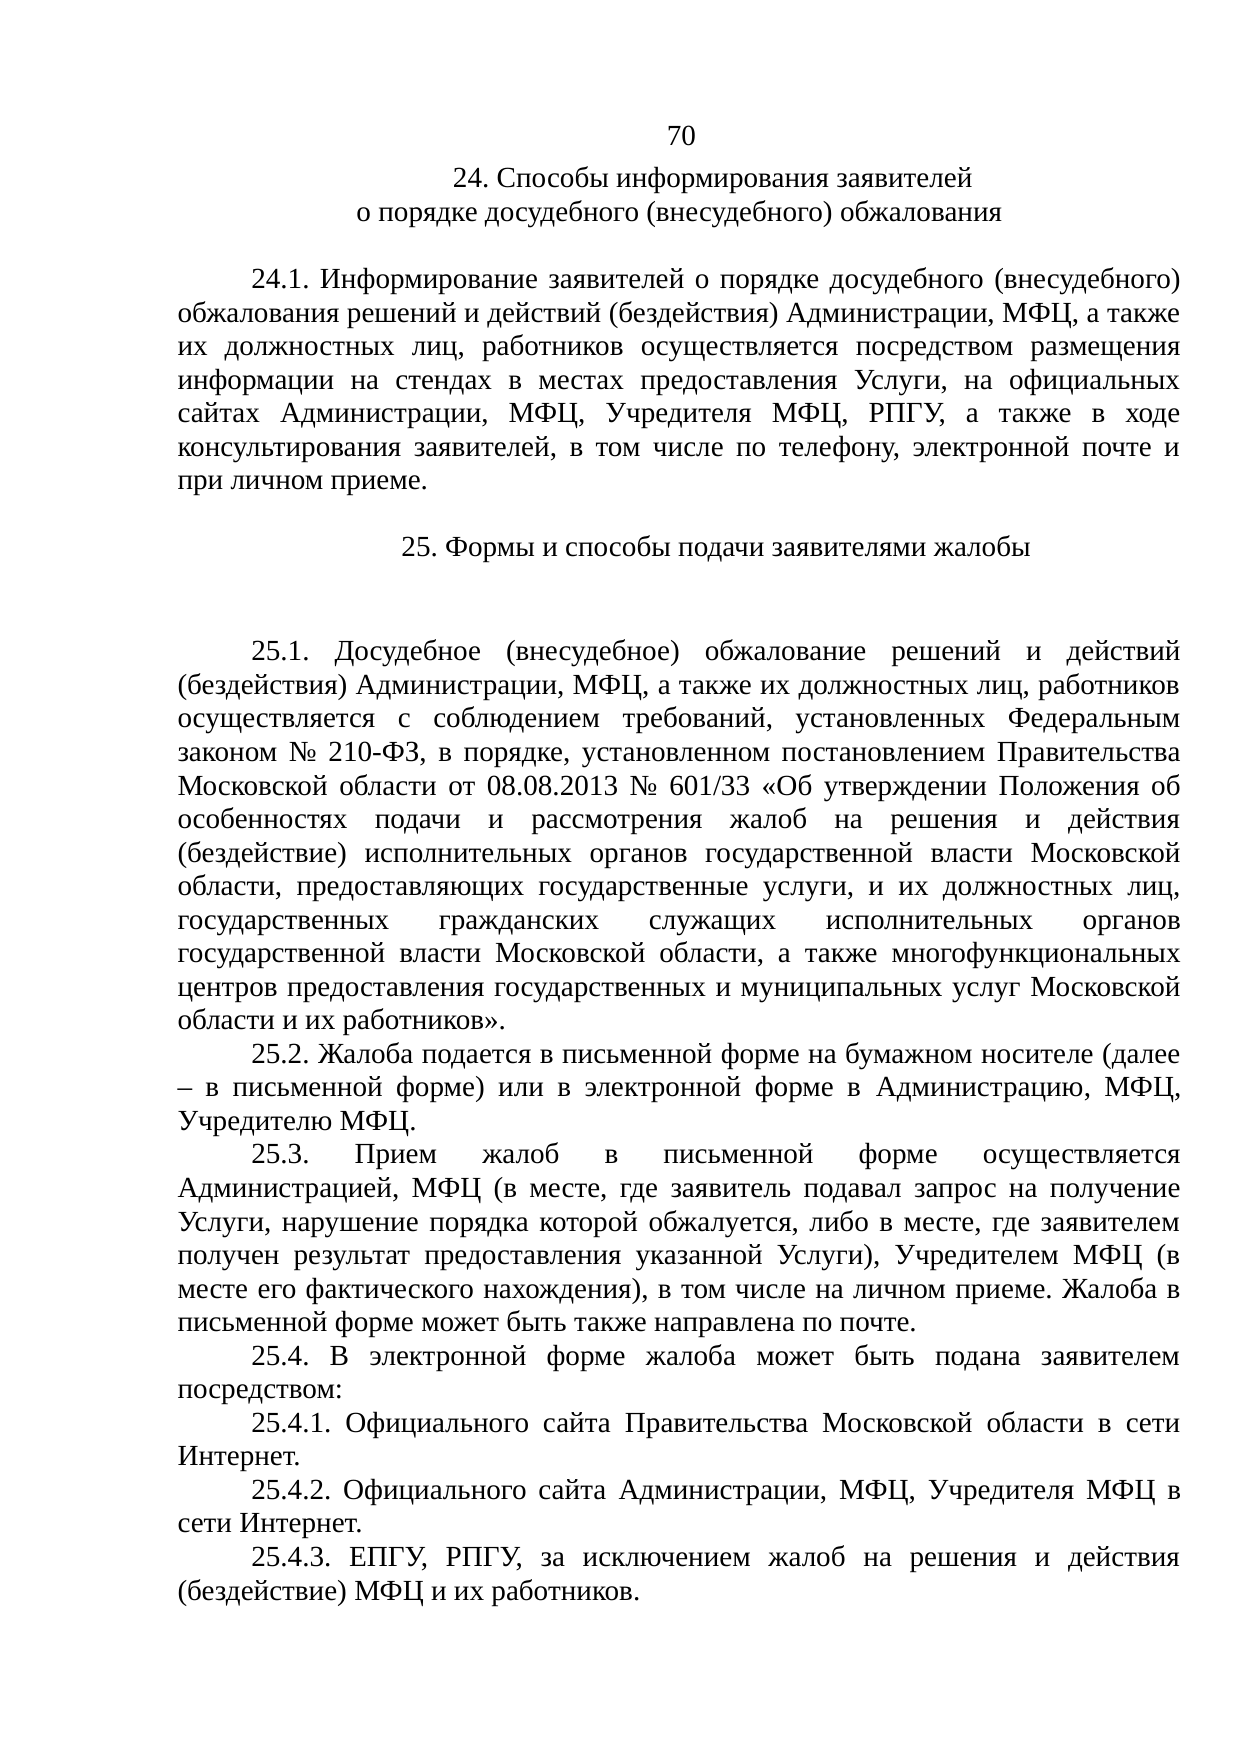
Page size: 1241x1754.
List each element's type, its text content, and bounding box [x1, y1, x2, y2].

text 25. Формы и способы подачи заявителями жалобы [177, 529, 1181, 563]
text 24. Способы информирования заявителей о порядке досудебного (внесудебного) обжалования [177, 161, 1181, 228]
text 25.1. Досудебное (внесудебное) обжалование решений и действий (бездействия) Администрации, МФЦ, а также их должностных лиц, работников осуществляется с соблюдением требований, установленных Федеральным законом № 210-ФЗ, в порядке, установленном постановлением Правительства Московской области от 08.08.2013 № 601/33 «Об утверждении Положения об особенностях подачи и рассмотрения жалоб на решения и действия (бездействие) исполнительных органов государственной власти Московской области, предоставляющих государственные услуги, и их должностных лиц, государственных гражданских служащих исполнительных органов государственной власти Московской области, а также многофункциональных центров предоставления государственных и муниципальных услуг Московской области и их работников». [177, 633, 1181, 1036]
text 25.3. Прием жалоб в письменной форме осуществляется Администрацией, МФЦ (в месте, где заявитель подавал запрос на получение Услуги, нарушение порядка которой обжалуется, либо в месте, где заявителем получен результат предоставления указанной Услуги), Учредителем МФЦ (в месте его фактического нахождения), в том числе на личном приеме. Жалоба в письменной форме может быть также направлена по почте. [177, 1137, 1181, 1338]
text 24.1. Информирование заявителей о порядке досудебного (внесудебного) обжалования решений и действий (бездействия) Администрации, МФЦ, а также их должностных лиц, работников осуществляется посредством размещения информации на стендах в местах предоставления Услуги, на официальных сайтах Администрации, МФЦ, Учредителя МФЦ, РПГУ, а также в ходе консультирования заявителей, в том числе по телефону, электронной почте и при личном приеме. [177, 261, 1181, 496]
text 25.2. Жалоба подается в письменной форме на бумажном носителе (далее – в письменной форме) или в электронной форме в Администрацию, МФЦ, Учредителю МФЦ. [177, 1036, 1181, 1137]
text 25.4.3. ЕПГУ, РПГУ, за исключением жалоб на решения и действия (бездействие) МФЦ и их работников. [177, 1539, 1181, 1606]
text 25.4. В электронной форме жалоба может быть подана заявителем посредством: [177, 1338, 1181, 1405]
text 25.4.1. Официального сайта Правительства Московской области в сети Интернет. [177, 1405, 1181, 1472]
text 25.4.2. Официального сайта Администрации, МФЦ, Учредителя МФЦ в сети Интернет. [177, 1472, 1181, 1539]
